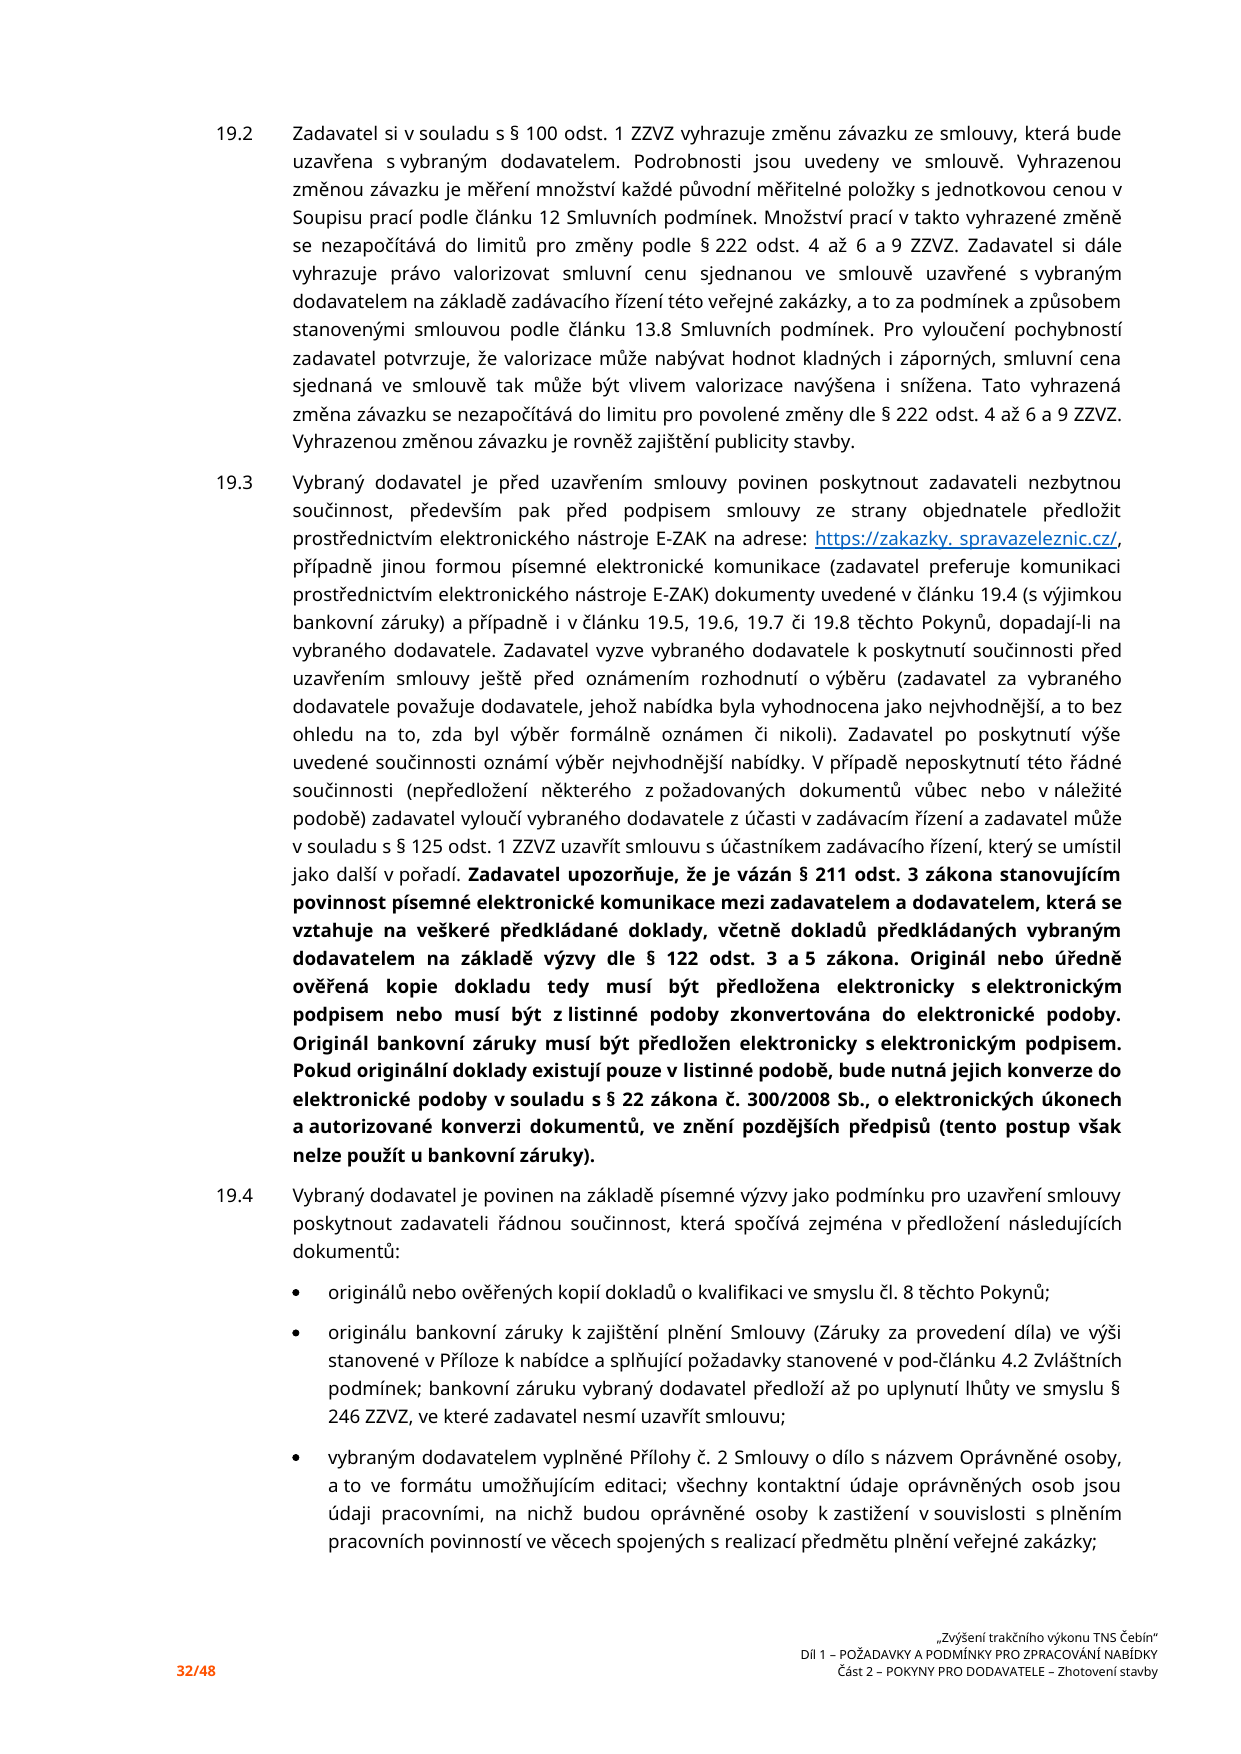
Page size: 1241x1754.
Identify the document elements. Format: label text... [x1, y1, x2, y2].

text Vybraný dodavatel je před uzavřením smlouvy povinen poskytnout zadavateli nezbytnou součinnost, především pak před podpisem smlouvy ze strany objednatele předložit prostřednictvím elektronického nástroje E-ZAK na adrese: https://zakazky. spravazeleznic.cz/, případně jinou formou písemné elektronické komunikace (zadavatel preferuje komunikaci prostřednictvím elektronického nástroje E-ZAK) dokumenty uvedené v článku 19.4 (s výjimkou bankovní záruky) a případně i v článku 19.5, 19.6, 19.7 či 19.8 těchto Pokynů, dopadají-li na vybraného dodavatele. Zadavatel vyzve vybraného dodavatele k poskytnutí součinnosti před uzavřením smlouvy ještě před oznámením rozhodnutí o výběru (zadavatel za vybraného dodavatele považuje dodavatele, jehož nabídka byla vyhodnocena jako nejvhodnější, a to bez ohledu na to, zda byl výběr formálně oznámen či nikoli). Zadavatel po poskytnutí výše uvedené součinnosti oznámí výběr nejvhodnější nabídky. V případě neposkytnutí této řádné součinnosti (nepředložení některého z požadovaných dokumentů vůbec nebo v náležité podobě) zadavatel vyloučí vybraného dodavatele z účasti v zadávacím řízení a zadavatel může v souladu s § 125 odst. 1 ZZVZ uzavřít smlouvu s účastníkem zadávacího řízení, který se umístil jako další v pořadí. Zadavatel upozorňuje, že je vázán § 211 odst. 3 zákona stanovujícím povinnost písemné elektronické komunikace mezi zadavatelem a dodavatelem, která se vztahuje na veškeré předkládané doklady, včetně dokladů předkládaných vybraným dodavatelem na základě výzvy dle § 122 odst. 3 a 5 zákona. Originál nebo úředně ověřená kopie dokladu tedy musí být předložena elektronicky s elektronickým podpisem nebo musí být z listinné podoby zkonvertována do elektronické podoby. Originál bankovní záruky musí být předložen elektronicky s elektronickým podpisem. Pokud originální doklady existují pouze v listinné podobě, bude nutná jejich konverze do elektronické podoby v souladu s § 22 zákona č. 300/2008 Sb., o elektronických úkonech a autorizované konverzi dokumentů, ve znění pozdějších předpisů (tento postup však nelze použít u bankovní záruky). [216, 469, 1122, 1167]
text originálu bankovní záruky k zajištění plnění Smlouvy (Záruky za provedení díla) ve výši stanovené v Příloze k nabídce a splňující požadavky stanovené v pod-článku 4.2 Zvláštních podmínek; bankovní záruku vybraný dodavatel předloží až po uplynutí lhůty ve smyslu § 246 ZZVZ, ve které zadavatel nesmí uzavřít smlouvu; [292, 1319, 1122, 1429]
text Zadavatel si v souladu s § 100 odst. 1 ZZVZ vyhrazuje změnu závazku ze smlouvy, která bude uzavřena s vybraným dodavatelem. Podrobnosti jsou uvedeny ve smlouvě. Vyhrazenou změnou závazku je měření množství každé původní měřitelné položky s jednotkovou cenou v Soupisu prací podle článku 12 Smluvních podmínek. Množství prací v takto vyhrazené změně se nezapočítává do limitů pro změny podle § 222 odst. 4 až 6 a 9 ZZVZ. Zadavatel si dále vyhrazuje právo valorizovat smluvní cenu sjednanou ve smlouvě uzavřené s vybraným dodavatelem na základě zadávacího řízení této veřejné zakázky, a to za podmínek a způsobem stanovenými smlouvou podle článku 13.8 Smluvních podmínek. Pro vyloučení pochybností zadavatel potvrzuje, že valorizace může nabývat hodnot kladných i záporných, smluvní cena sjednaná ve smlouvě tak může být vlivem valorizace navýšena i snížena. Tato vyhrazená změna závazku se nezapočítává do limitu pro povolené změny dle § 222 odst. 4 až 6 a 9 ZZVZ. Vyhrazenou změnou závazku je rovněž zajištění publicity stavby. [216, 121, 1122, 454]
text Vybraný dodavatel je povinen na základě písemné výzvy jako podmínku pro uzavření smlouvy poskytnout zadavateli řádnou součinnost, která spočívá zejména v předložení následujících dokumentů: [216, 1182, 1122, 1264]
text vybraným dodavatelem vyplněné Přílohy č. 2 Smlouvy o dílo s názvem Oprávněné osoby, a to ve formátu umožňujícím editaci; všechny kontaktní údaje oprávněných osob jsou údaji pracovními, na nichž budou oprávněné osoby k zastižení v souvislosti s plněním pracovních povinností ve věcech spojených s realizací předmětu plnění veřejné zakázky; [292, 1444, 1122, 1554]
text originálů nebo ověřených kopií dokladů o kvalifikaci ve smyslu čl. 8 těchto Pokynů; [292, 1279, 1122, 1304]
